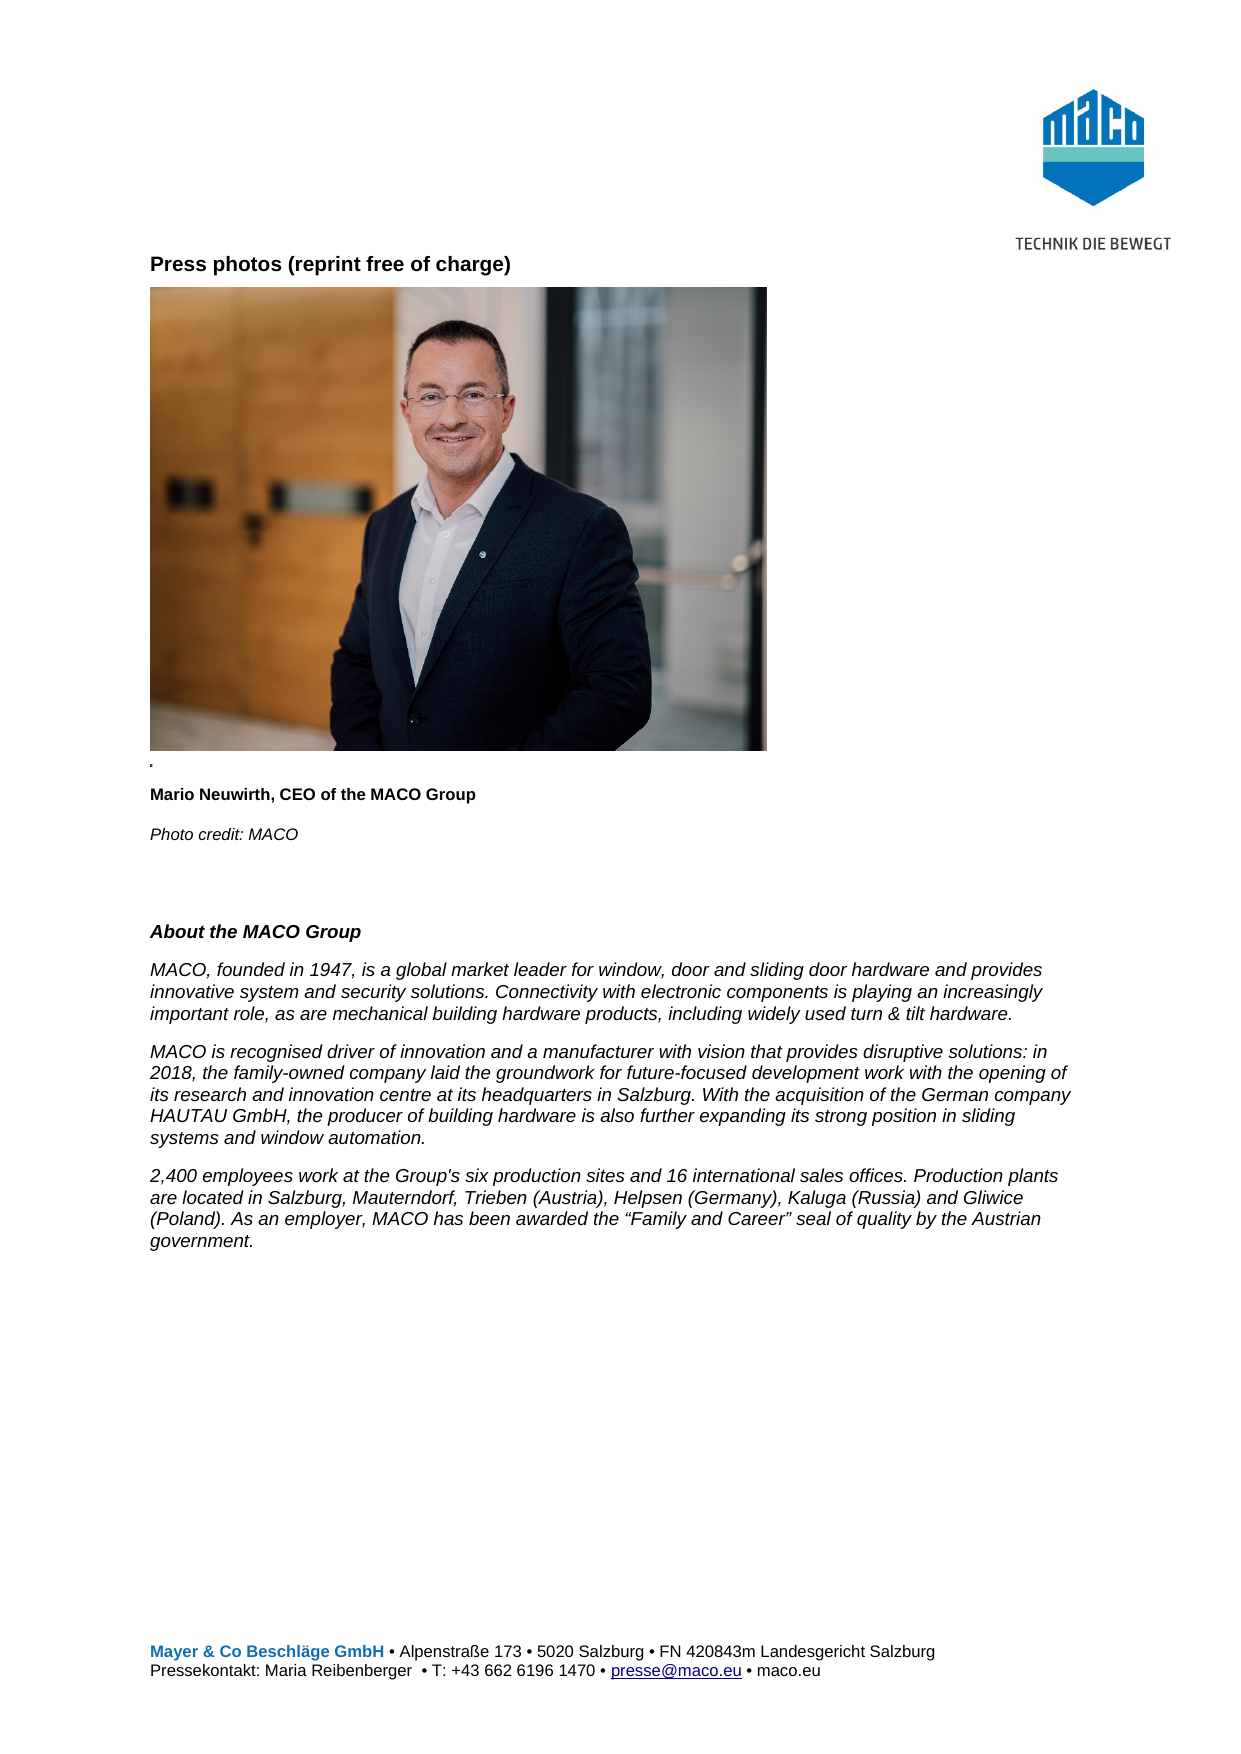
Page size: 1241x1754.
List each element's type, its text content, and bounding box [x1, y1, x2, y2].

picture [150, 287, 767, 751]
text 2,400 employees work at the Group's six production sites and 16 international sales offices. Production plants are located in Salzburg, Mauterndorf, Trieben (Austria), Helpsen (Germany), Kaluga (Russia) and Gliwice (Poland). As an employer, MACO has been awarded the “Family and Career” seal of quality by the Austrian government. [150, 1165, 1090, 1251]
picture [989, 27, 1193, 293]
text About the MACO Group [150, 921, 1090, 943]
text MACO, founded in 1947, is a global market leader for window, door and sliding door hardware and provides innovative system and security solutions. Connectivity with electronic components is playing an increasingly important role, as are mechanical building hardware products, including widely used turn & tilt hardware. [150, 959, 1090, 1024]
text MACO is recognised driver of innovation and a manufacturer with vision that provides disruptive solutions: in 2018, the family-owned company laid the groundwork for future-focused development work with the opening of its research and innovation centre at its headquarters in Salzburg. With the acquisition of the German company HAUTAU GmbH, the producer of building hardware is also further expanding its strong position in sliding systems and window automation. [150, 1041, 1090, 1148]
text Photo credit: MACO [150, 824, 1090, 844]
text Mario Neuwirth, CEO of the MACO Group [150, 784, 1090, 803]
text Press photos (reprint free of charge) [150, 252, 989, 276]
